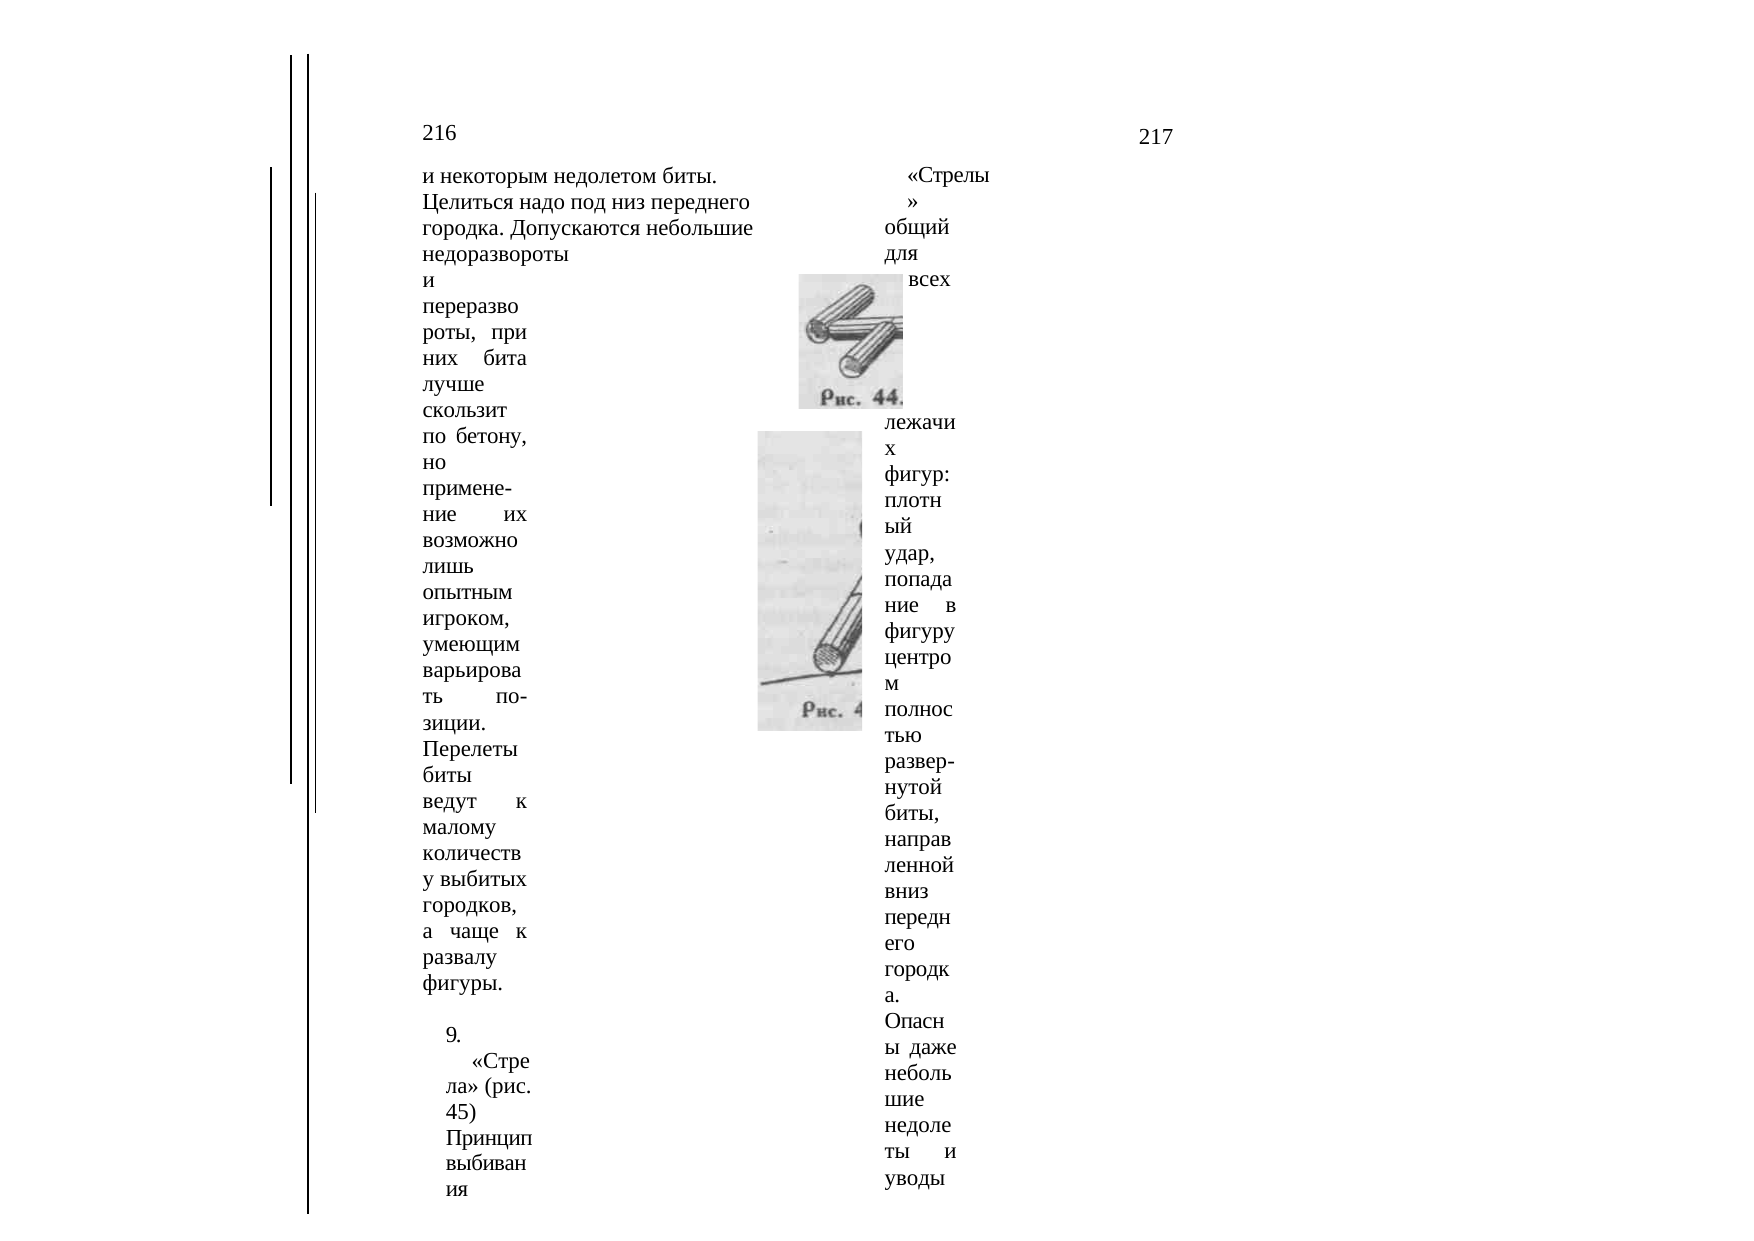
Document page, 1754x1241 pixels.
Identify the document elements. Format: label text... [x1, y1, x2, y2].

picture [798, 274, 903, 409]
picture [757, 431, 863, 731]
text и переразвороты, при них бита лучше скользит по бетону, но применение их возможно лишь опытным игроком, умеющим варьировать позиции. Перелеты биты ведут к малому количеству выбитых городков, а чаще к развалу фигуры. [422, 266, 527, 996]
text 217 [1139, 123, 1214, 149]
text и некоторым недолетом биты. Целиться надо под низ переднего городка. Допускаются небольшие недоразвороты [422, 162, 754, 266]
text 9. «Стрела» (рис. 45) Принцип выбивания «Стрелы» [446, 1022, 534, 1201]
text 9. «Стрела» (рис. 45) Принцип выбивания «Стрелы» [907, 162, 994, 213]
text 216 [422, 119, 497, 145]
